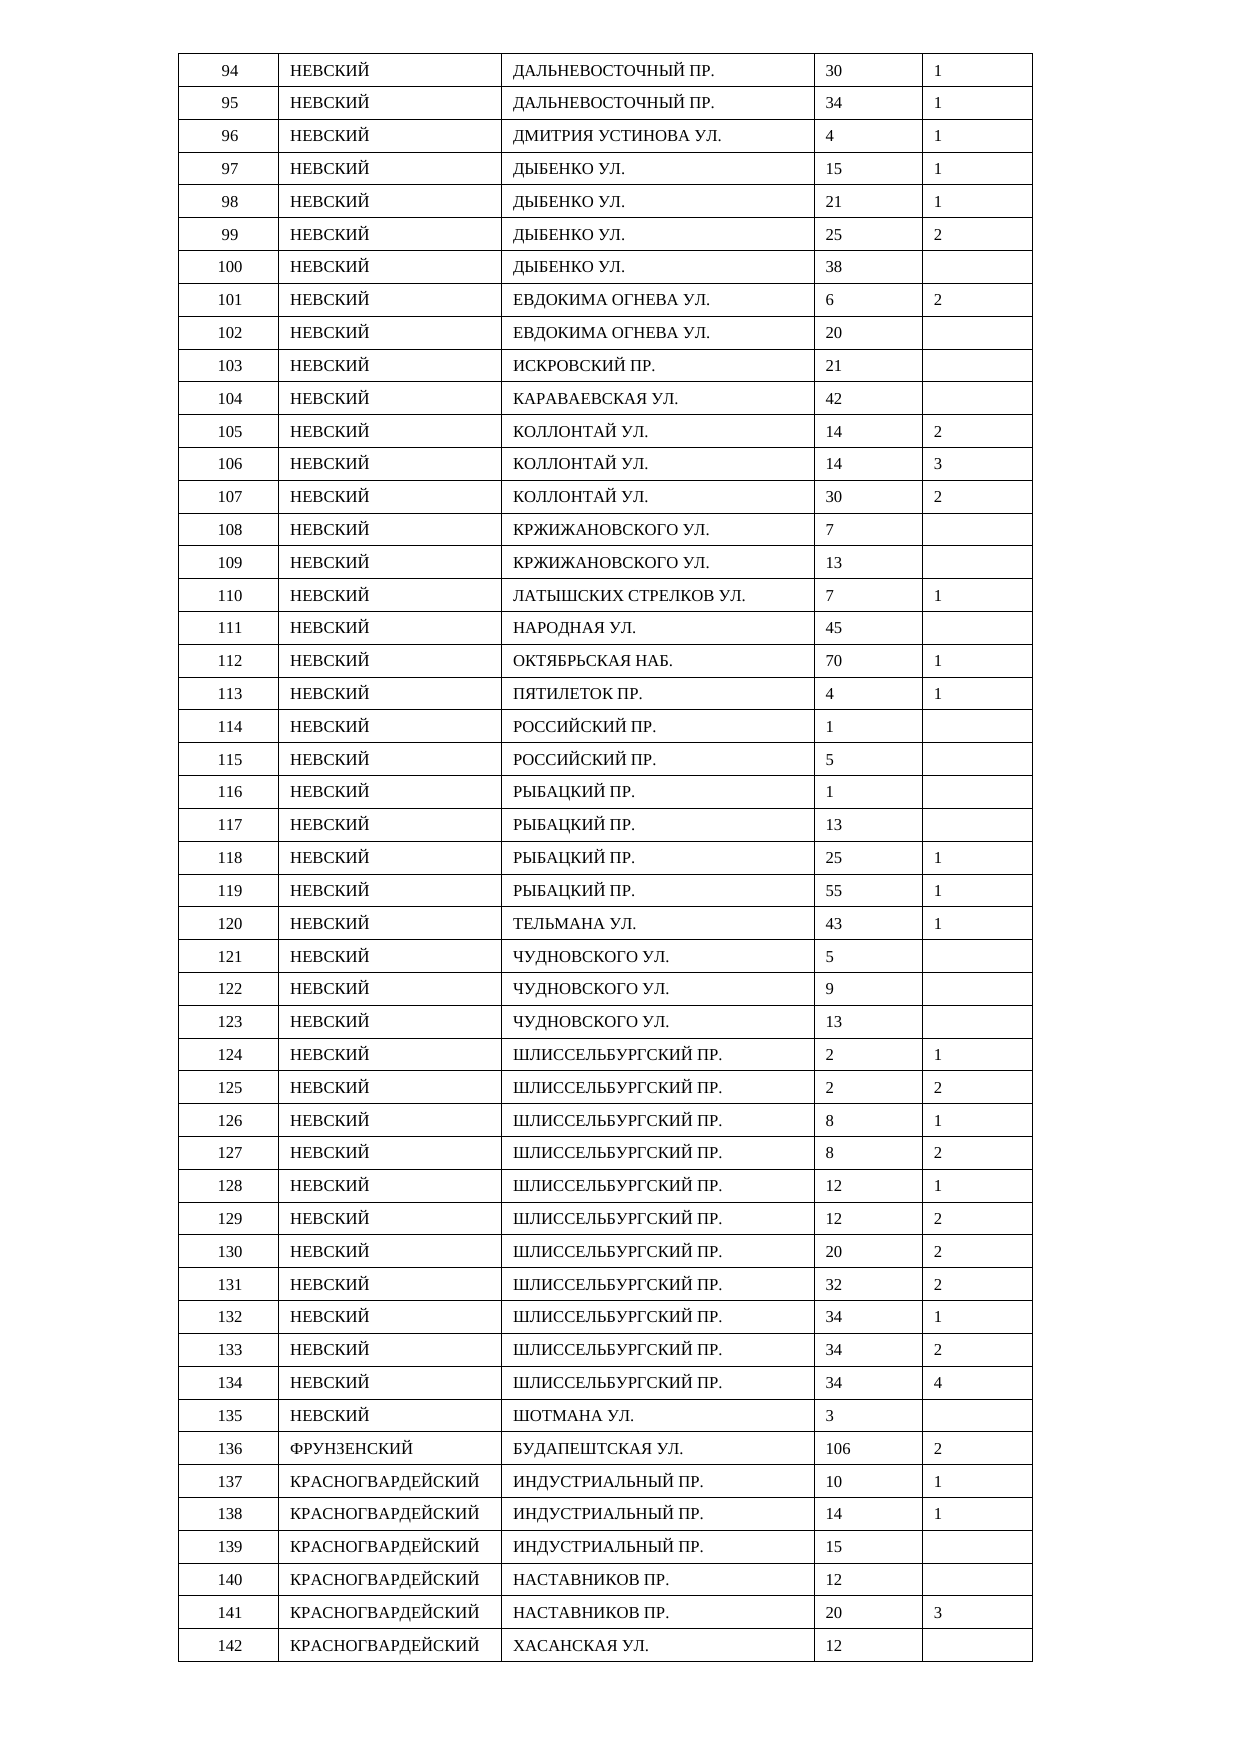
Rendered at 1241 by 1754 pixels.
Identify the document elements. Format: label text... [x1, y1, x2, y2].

table_cell КОЛЛОНТАЙ УЛ. [502, 415, 814, 447]
table_cell НЕВСКИЙ [279, 350, 501, 381]
table_cell 1 [923, 120, 1032, 152]
table_cell 141 [179, 1596, 278, 1628]
table_cell ИНДУСТРИАЛЬНЫЙ ПР. [502, 1531, 814, 1562]
table_cell НЕВСКИЙ [279, 1039, 501, 1070]
table_cell 133 [179, 1334, 278, 1366]
table_cell 13 [815, 546, 922, 578]
table_cell 1 [923, 1301, 1032, 1333]
table_cell 34 [815, 87, 922, 119]
table_cell РЫБАЦКИЙ ПР. [502, 842, 814, 873]
table_cell 113 [179, 678, 278, 709]
table_cell 8 [815, 1104, 922, 1136]
table_cell 12 [815, 1629, 922, 1661]
table_cell [923, 940, 1032, 972]
table_cell ИСКРОВСКИЙ ПР. [502, 350, 814, 381]
table_cell 13 [815, 1006, 922, 1037]
table_cell 45 [815, 612, 922, 644]
table_cell НАСТАВНИКОВ ПР. [502, 1596, 814, 1628]
table_cell 25 [815, 842, 922, 873]
table_cell 123 [179, 1006, 278, 1037]
table_cell 7 [815, 579, 922, 611]
table_cell 114 [179, 710, 278, 742]
table_cell РОССИЙСКИЙ ПР. [502, 710, 814, 742]
table_cell 1 [923, 678, 1032, 709]
table_cell 30 [815, 54, 922, 86]
table_cell 1 [923, 875, 1032, 906]
table_cell 124 [179, 1039, 278, 1070]
table_cell 118 [179, 842, 278, 873]
table_cell 103 [179, 350, 278, 381]
table_cell 15 [815, 153, 922, 184]
table_cell [923, 710, 1032, 742]
table_cell НЕВСКИЙ [279, 218, 501, 250]
table_cell 12 [815, 1203, 922, 1234]
table_cell ШЛИССЕЛЬБУРГСКИЙ ПР. [502, 1039, 814, 1070]
table_cell 1 [923, 579, 1032, 611]
table_cell ДЫБЕНКО УЛ. [502, 251, 814, 283]
table_cell НЕВСКИЙ [279, 382, 501, 414]
table_cell 14 [815, 415, 922, 447]
table_cell 7 [815, 514, 922, 545]
table_cell КРАСНОГВАРДЕЙСКИЙ [279, 1531, 501, 1562]
table_cell 109 [179, 546, 278, 578]
table_cell КАРАВАЕВСКАЯ УЛ. [502, 382, 814, 414]
table_cell ПЯТИЛЕТОК ПР. [502, 678, 814, 709]
table_cell НЕВСКИЙ [279, 54, 501, 86]
table_cell 107 [179, 481, 278, 512]
table_cell 25 [815, 218, 922, 250]
table_cell [923, 1564, 1032, 1595]
table_cell 21 [815, 185, 922, 217]
table_cell НЕВСКИЙ [279, 1235, 501, 1267]
table_cell РЫБАЦКИЙ ПР. [502, 776, 814, 808]
table_cell 110 [179, 579, 278, 611]
table_cell НЕВСКИЙ [279, 1071, 501, 1103]
table_cell 4 [815, 120, 922, 152]
table_cell ФРУНЗЕНСКИЙ [279, 1432, 501, 1464]
table_cell 104 [179, 382, 278, 414]
table_cell 106 [179, 448, 278, 480]
table_cell 1 [923, 645, 1032, 677]
table_cell НЕВСКИЙ [279, 1301, 501, 1333]
table_cell 95 [179, 87, 278, 119]
table_cell НЕВСКИЙ [279, 1104, 501, 1136]
table_cell ДМИТРИЯ УСТИНОВА УЛ. [502, 120, 814, 152]
table_cell 134 [179, 1367, 278, 1398]
table_cell ДАЛЬНЕВОСТОЧНЫЙ ПР. [502, 87, 814, 119]
table_cell 21 [815, 350, 922, 381]
table_cell 43 [815, 907, 922, 939]
table_cell 140 [179, 1564, 278, 1595]
table_cell 1 [923, 1465, 1032, 1497]
table_cell 10 [815, 1465, 922, 1497]
table_cell ШОТМАНА УЛ. [502, 1400, 814, 1431]
table_cell [923, 1400, 1032, 1431]
table_cell 125 [179, 1071, 278, 1103]
table_cell 112 [179, 645, 278, 677]
table_cell 2 [923, 481, 1032, 512]
table_cell НЕВСКИЙ [279, 710, 501, 742]
table_cell КРАСНОГВАРДЕЙСКИЙ [279, 1629, 501, 1661]
table_cell [923, 1531, 1032, 1562]
table_cell 6 [815, 284, 922, 316]
table_cell ИНДУСТРИАЛЬНЫЙ ПР. [502, 1465, 814, 1497]
table_cell КРЖИЖАНОВСКОГО УЛ. [502, 514, 814, 545]
table_cell 126 [179, 1104, 278, 1136]
table_cell ШЛИССЕЛЬБУРГСКИЙ ПР. [502, 1235, 814, 1267]
table_cell ИНДУСТРИАЛЬНЫЙ ПР. [502, 1498, 814, 1530]
table_cell 9 [815, 973, 922, 1005]
table_cell НЕВСКИЙ [279, 875, 501, 906]
table_cell ЛАТЫШСКИХ СТРЕЛКОВ УЛ. [502, 579, 814, 611]
table_cell НЕВСКИЙ [279, 1170, 501, 1202]
table_cell НАСТАВНИКОВ ПР. [502, 1564, 814, 1595]
table_cell НЕВСКИЙ [279, 448, 501, 480]
table_cell ДАЛЬНЕВОСТОЧНЫЙ ПР. [502, 54, 814, 86]
table_cell ЧУДНОВСКОГО УЛ. [502, 940, 814, 972]
table_cell ШЛИССЕЛЬБУРГСКИЙ ПР. [502, 1203, 814, 1234]
table_cell 14 [815, 448, 922, 480]
table_cell ЧУДНОВСКОГО УЛ. [502, 973, 814, 1005]
table_cell 1 [923, 87, 1032, 119]
table_cell 111 [179, 612, 278, 644]
table_cell НЕВСКИЙ [279, 645, 501, 677]
table_cell 97 [179, 153, 278, 184]
table_cell 2 [815, 1039, 922, 1070]
table_cell 3 [923, 448, 1032, 480]
table_cell ШЛИССЕЛЬБУРГСКИЙ ПР. [502, 1268, 814, 1300]
table_cell ДЫБЕНКО УЛ. [502, 153, 814, 184]
table_cell КРАСНОГВАРДЕЙСКИЙ [279, 1564, 501, 1595]
table_cell 106 [815, 1432, 922, 1464]
table_cell КРАСНОГВАРДЕЙСКИЙ [279, 1465, 501, 1497]
table_cell 116 [179, 776, 278, 808]
table_cell 137 [179, 1465, 278, 1497]
table_cell 20 [815, 1235, 922, 1267]
table_cell 4 [923, 1367, 1032, 1398]
table_cell 34 [815, 1367, 922, 1398]
table_cell 96 [179, 120, 278, 152]
table_cell 42 [815, 382, 922, 414]
table_cell 2 [923, 284, 1032, 316]
table_cell НАРОДНАЯ УЛ. [502, 612, 814, 644]
table_cell 128 [179, 1170, 278, 1202]
table_cell 1 [923, 153, 1032, 184]
table_cell НЕВСКИЙ [279, 1400, 501, 1431]
table_cell [923, 382, 1032, 414]
table_cell ТЕЛЬМАНА УЛ. [502, 907, 814, 939]
table_cell 2 [923, 1235, 1032, 1267]
table_cell ЕВДОКИМА ОГНЕВА УЛ. [502, 317, 814, 348]
table_cell НЕВСКИЙ [279, 678, 501, 709]
table_cell [923, 514, 1032, 545]
table_cell 3 [815, 1400, 922, 1431]
table_cell 132 [179, 1301, 278, 1333]
table_cell НЕВСКИЙ [279, 87, 501, 119]
table_cell НЕВСКИЙ [279, 284, 501, 316]
table_cell 5 [815, 743, 922, 775]
table_cell ШЛИССЕЛЬБУРГСКИЙ ПР. [502, 1104, 814, 1136]
table_cell 2 [923, 218, 1032, 250]
table_cell 1 [923, 185, 1032, 217]
table_cell 1 [923, 907, 1032, 939]
table_cell 2 [923, 1268, 1032, 1300]
table_cell 2 [815, 1071, 922, 1103]
table_cell ШЛИССЕЛЬБУРГСКИЙ ПР. [502, 1334, 814, 1366]
table_cell ШЛИССЕЛЬБУРГСКИЙ ПР. [502, 1137, 814, 1169]
table_cell 14 [815, 1498, 922, 1530]
table_cell [923, 1006, 1032, 1037]
table_cell БУДАПЕШТСКАЯ УЛ. [502, 1432, 814, 1464]
table_cell НЕВСКИЙ [279, 940, 501, 972]
table_cell РЫБАЦКИЙ ПР. [502, 875, 814, 906]
table_cell [923, 350, 1032, 381]
table_cell НЕВСКИЙ [279, 973, 501, 1005]
table_cell 2 [923, 1137, 1032, 1169]
table_cell 1 [923, 1039, 1032, 1070]
table_cell 34 [815, 1334, 922, 1366]
table_cell [923, 1629, 1032, 1661]
table_cell 1 [923, 842, 1032, 873]
table_cell 127 [179, 1137, 278, 1169]
table_cell ЧУДНОВСКОГО УЛ. [502, 1006, 814, 1037]
table_cell [923, 612, 1032, 644]
table_cell НЕВСКИЙ [279, 1137, 501, 1169]
table_cell 139 [179, 1531, 278, 1562]
table_cell 131 [179, 1268, 278, 1300]
table_cell 34 [815, 1301, 922, 1333]
table_cell 2 [923, 415, 1032, 447]
table_cell КРАСНОГВАРДЕЙСКИЙ [279, 1596, 501, 1628]
table_cell 1 [815, 710, 922, 742]
table_cell 3 [923, 1596, 1032, 1628]
table_cell ШЛИССЕЛЬБУРГСКИЙ ПР. [502, 1170, 814, 1202]
table_cell 122 [179, 973, 278, 1005]
table_cell 2 [923, 1334, 1032, 1366]
table_cell 121 [179, 940, 278, 972]
table_cell 117 [179, 809, 278, 841]
table_cell ШЛИССЕЛЬБУРГСКИЙ ПР. [502, 1367, 814, 1398]
table_cell ЕВДОКИМА ОГНЕВА УЛ. [502, 284, 814, 316]
table_cell 115 [179, 743, 278, 775]
table_cell 1 [923, 1104, 1032, 1136]
table_cell ДЫБЕНКО УЛ. [502, 185, 814, 217]
table_cell 119 [179, 875, 278, 906]
table_cell 98 [179, 185, 278, 217]
table_cell 20 [815, 317, 922, 348]
table_cell КРАСНОГВАРДЕЙСКИЙ [279, 1498, 501, 1530]
table_cell НЕВСКИЙ [279, 546, 501, 578]
table_cell 142 [179, 1629, 278, 1661]
table_cell КОЛЛОНТАЙ УЛ. [502, 481, 814, 512]
table_cell [923, 973, 1032, 1005]
table_cell 120 [179, 907, 278, 939]
table_cell 2 [923, 1432, 1032, 1464]
table_cell ХАСАНСКАЯ УЛ. [502, 1629, 814, 1661]
table_cell 1 [923, 1498, 1032, 1530]
table_cell НЕВСКИЙ [279, 120, 501, 152]
table_cell НЕВСКИЙ [279, 1334, 501, 1366]
table_cell 12 [815, 1564, 922, 1595]
table_cell НЕВСКИЙ [279, 579, 501, 611]
table_cell 99 [179, 218, 278, 250]
table_cell 8 [815, 1137, 922, 1169]
table_cell 1 [815, 776, 922, 808]
table_cell ДЫБЕНКО УЛ. [502, 218, 814, 250]
table_cell 2 [923, 1071, 1032, 1103]
table_cell КОЛЛОНТАЙ УЛ. [502, 448, 814, 480]
table_cell 129 [179, 1203, 278, 1234]
table_cell НЕВСКИЙ [279, 842, 501, 873]
table_cell [923, 809, 1032, 841]
table_cell 136 [179, 1432, 278, 1464]
table_cell КРЖИЖАНОВСКОГО УЛ. [502, 546, 814, 578]
table_cell НЕВСКИЙ [279, 153, 501, 184]
table_cell 13 [815, 809, 922, 841]
table_cell 135 [179, 1400, 278, 1431]
table_cell 105 [179, 415, 278, 447]
table_cell ШЛИССЕЛЬБУРГСКИЙ ПР. [502, 1071, 814, 1103]
table_cell РЫБАЦКИЙ ПР. [502, 809, 814, 841]
table_cell 100 [179, 251, 278, 283]
table_cell НЕВСКИЙ [279, 514, 501, 545]
table_cell 130 [179, 1235, 278, 1267]
table_cell [923, 743, 1032, 775]
table_cell НЕВСКИЙ [279, 612, 501, 644]
table_cell НЕВСКИЙ [279, 743, 501, 775]
table_cell 94 [179, 54, 278, 86]
table_cell 20 [815, 1596, 922, 1628]
table_cell 15 [815, 1531, 922, 1562]
table_cell 1 [923, 1170, 1032, 1202]
table_cell 138 [179, 1498, 278, 1530]
table_cell РОССИЙСКИЙ ПР. [502, 743, 814, 775]
table_cell [923, 317, 1032, 348]
table_cell 55 [815, 875, 922, 906]
table_cell 4 [815, 678, 922, 709]
table_cell НЕВСКИЙ [279, 1203, 501, 1234]
table_cell 1 [923, 54, 1032, 86]
table_cell НЕВСКИЙ [279, 317, 501, 348]
table_cell ШЛИССЕЛЬБУРГСКИЙ ПР. [502, 1301, 814, 1333]
table_cell 38 [815, 251, 922, 283]
table_cell ОКТЯБРЬСКАЯ НАБ. [502, 645, 814, 677]
table_cell НЕВСКИЙ [279, 1367, 501, 1398]
table_cell НЕВСКИЙ [279, 185, 501, 217]
table_cell 70 [815, 645, 922, 677]
table_cell НЕВСКИЙ [279, 907, 501, 939]
table_cell 5 [815, 940, 922, 972]
table_cell [923, 776, 1032, 808]
table_cell [923, 546, 1032, 578]
table_cell 32 [815, 1268, 922, 1300]
table_cell 2 [923, 1203, 1032, 1234]
table_cell НЕВСКИЙ [279, 251, 501, 283]
table_cell 102 [179, 317, 278, 348]
table_cell НЕВСКИЙ [279, 809, 501, 841]
table_cell [923, 251, 1032, 283]
table_cell 30 [815, 481, 922, 512]
table_cell 108 [179, 514, 278, 545]
table_cell НЕВСКИЙ [279, 481, 501, 512]
table_cell 12 [815, 1170, 922, 1202]
table_cell НЕВСКИЙ [279, 415, 501, 447]
table_cell 101 [179, 284, 278, 316]
table_cell НЕВСКИЙ [279, 1268, 501, 1300]
table_cell НЕВСКИЙ [279, 776, 501, 808]
table_cell НЕВСКИЙ [279, 1006, 501, 1037]
